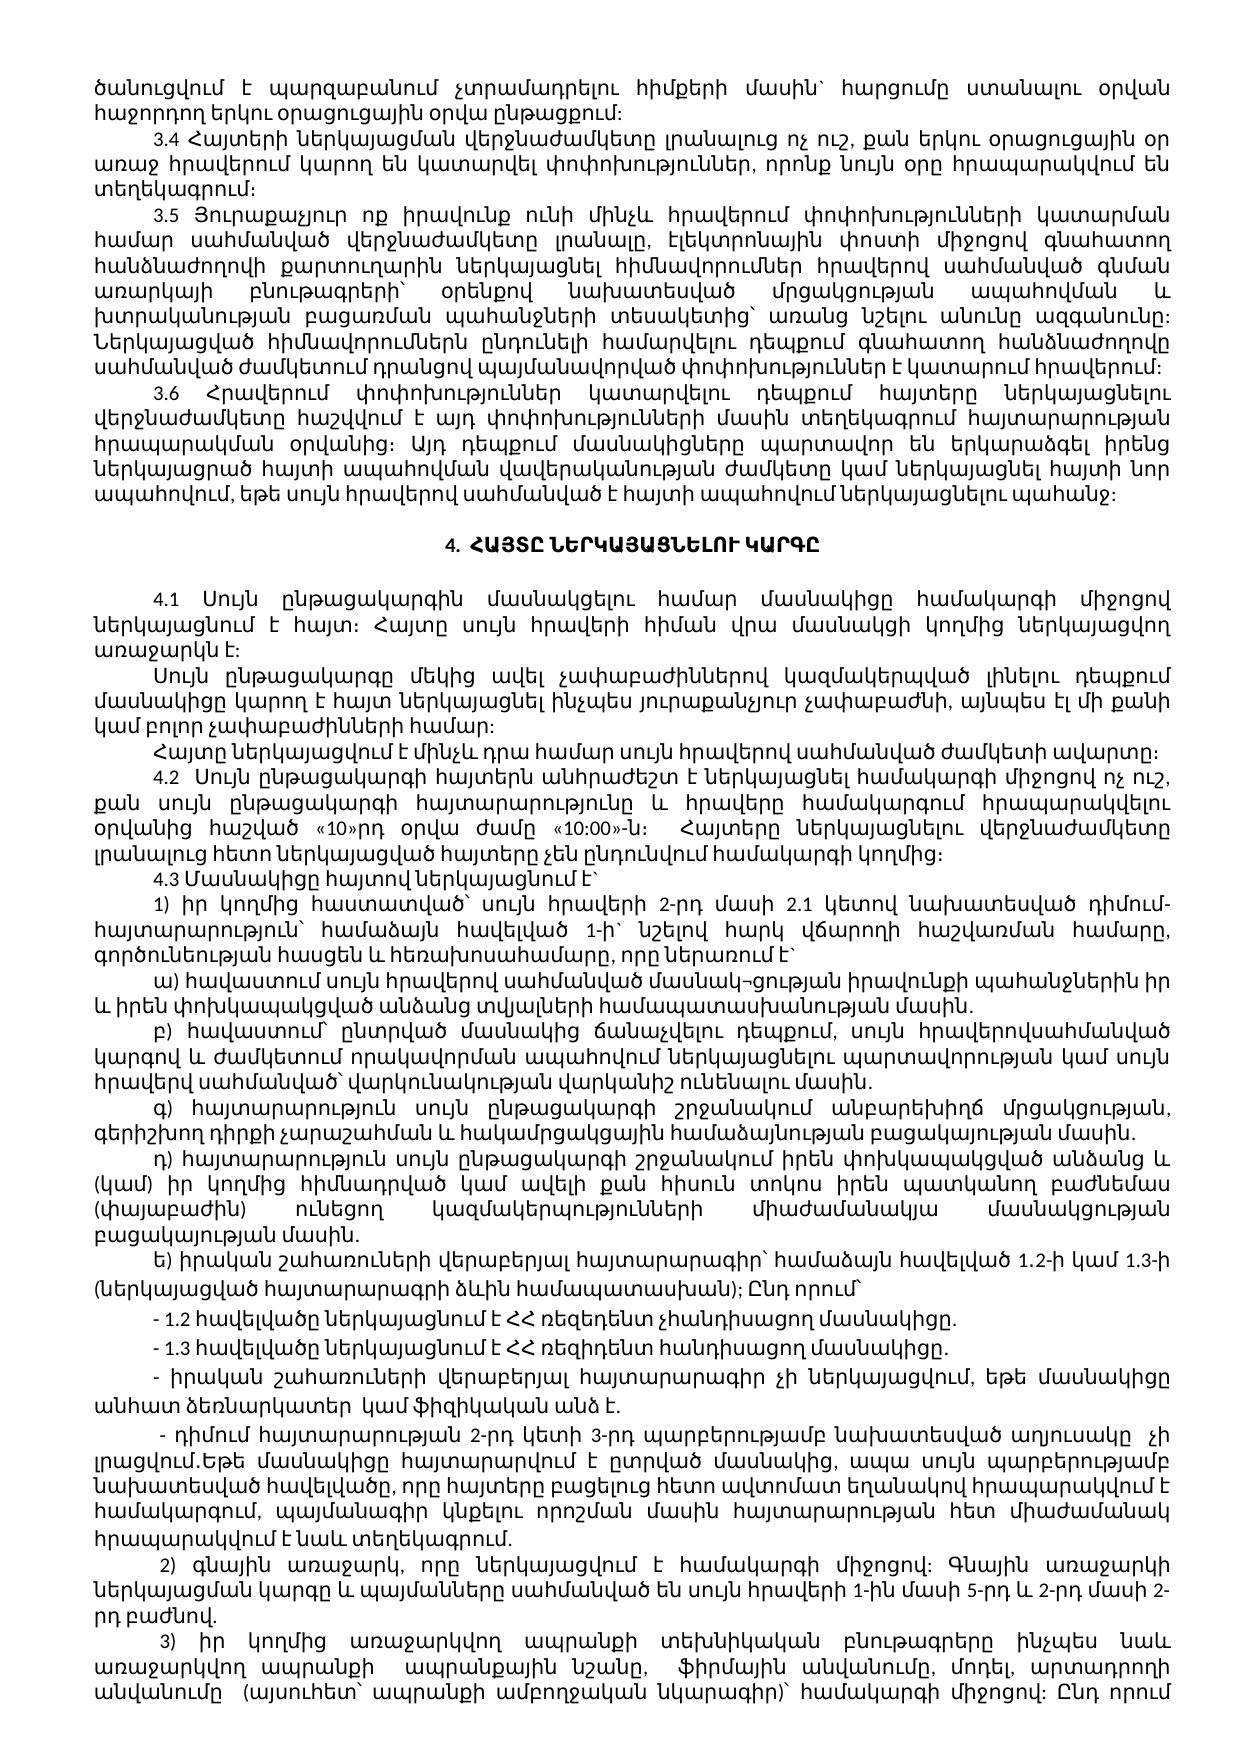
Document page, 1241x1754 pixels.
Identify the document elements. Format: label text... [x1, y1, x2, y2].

text - դիմում հայտարարության 2-րդ կետի 3-րդ պարբերությամբ նախատեսված աղյուսակը չի լրացվում․Եթե մասնակիցը հայտարարվում է ըտրված մասնակից, ապա սույն պարբերությամբ նախատեսված հավելվածը, որը հայտերը բացելուց հետո ավտոմատ եղանակով հրապարակվում է համակարգում, պայմանագիր կնքելու որոշման մասին հայտարարության հետ միաժամանակ հրապարակվում է նաև տեղեկագրում. [94, 1422, 1171, 1552]
text բ) հավաստում՝ ընտրված մասնակից ճանաչվելու դեպքում, սույն հրավերովսահմանված կարգով և ժամկետում որակավորման ապահովում ներկայացնելու պարտավորության կամ սույն հրավերվ սահմանված՝ վարկունակության վարկանիշ ունենալու մասին. [94, 1019, 1171, 1095]
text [94, 75, 1171, 126]
text գ) հայտարարություն սույն ընթացակարգի շրջանակում անբարեխիղճ մրցակցության, գերիշխող դիրքի չարաշահման և հակամրցակցային համաձայնության բացակայության մասին. [94, 1095, 1171, 1146]
text 4.3 Մասնակիցը հայտով ներկայացնում է` [94, 866, 1171, 892]
text - իրական շահառուների վերաբերյալ հայտարարագիր չի ներկայացվում, եթե մասնակիցը անհատ ձեռնարկատեր կամ ֆիզիկական անձ է. [94, 1364, 1171, 1419]
text ա) հավաստում սույն հրավերով սահմանված մասնակ¬ցության իրավունքի պահանջներին իր և իրեն փոխկապակցված անձանց տվյալների համապատասխանության մասին. [94, 968, 1171, 1019]
text ե) իրական շահառուների վերաբերյալ հայտարարագիր՝ համաձայն հավելված 1․2-ի կամ 1.3-ի (ներկայացված հայտարարագրի ձևին համապատասխան); Ընդ որում՝ [94, 1247, 1171, 1302]
text Սույն ընթացակարգը մեկից ավել չափաբաժիններով կազմակերպված լինելու դեպքում մասնակիցը կարող է հայտ ներկայացնել ինչպես յուրաքանչյուր չափաբաժնի, այնպես էլ մի քանի կամ բոլոր չափաբաժինների համար: [94, 663, 1171, 739]
text դ) հայտարարություն սույն ընթացակարգի շրջանակում իրեն փոխկապակցված անձանց և (կամ) իր կողմից հիմնադրված կամ ավելի քան հիսուն տոկոս իրեն պատկանող բաժնեմաս (փայաբաժին) ունեցող կազմակերպությունների միաժամանակյա մասնակցության բացակայության մասին. [94, 1146, 1171, 1247]
text 3.5 Յուրաքաչյուր ոք իրավունք ունի մինչև հրավերում փոփոխությունների կատարման համար սահմանված վերջնաժամկետը լրանալը, էլեկտրոնային փոստի միջոցով գնահատող հանձնաժողովի քարտուղարին ներկայացնել հիմնավորումներ հրավերով սահմանված գնման առարկայի բնութագրերի՝ օրենքով նախատեսված մրցակցության ապահովման և խտրականության բացառման պահանջների տեսակետից՝ առանց նշելու անունը ազգանունը: Ներկայացված հիմնավորումներն ընդունելի համարվելու դեպքում գնահատող հանձնաժողովը սահմանված ժամկետում դրանցով պայմանավորված փոփոխություններ է կատարում հրավերում: [94, 202, 1171, 380]
text 3.4 Հայտերի ներկայացման վերջնաժամկետը լրանալուց ոչ ուշ, քան երկու օրացուցային օր առաջ հրավերում կարող են կատարվել փոփոխություններ, որոնք նույն օրը հրապարակվում են տեղեկագրում։ [94, 126, 1171, 202]
text 2) գնային առաջարկ, որը ներկայացվում է համակարգի միջոցով: Գնային առաջարկի ներկայացման կարգը և պայմանները սահմանված են սույն հրավերի 1-ին մասի 5-րդ և 2-րդ մասի 2-րդ բաժնով. [94, 1552, 1171, 1628]
text - 1.3 հավելվածը ներկայացնում է ՀՀ ռեզիդենտ հանդիսացող մասնակիցը. [94, 1335, 1171, 1360]
text 1) իր կողմից հաստատված՝ սույն հրավերի 2-րդ մասի 2.1 կետով նախատեսված դիմում-հայտարարություն՝ համաձայն հավելված 1-ի` նշելով հարկ վճարողի հաշվառման համարը, գործունեության հասցեն և հեռախոսահամարը, որը ներառում է` [94, 892, 1171, 968]
text Հայտը ներկայացվում է մինչև դրա համար սույն հրավերով սահմանված ժամկետի ավարտը։ [94, 739, 1171, 764]
text - 1.2 հավելվածը ներկայացնում է ՀՀ ռեզեդենտ չհանդիսացող մասնակիցը. [94, 1306, 1171, 1331]
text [94, 1628, 1171, 1705]
text 4. ՀԱՅՏԸ ՆԵՐԿԱՅԱՑՆԵԼՈՒ ԿԱՐԳԸ [94, 532, 1171, 558]
text 4.2 Սույն ընթացակարգի հայտերն անհրաժեշտ է ներկայացնել համակարգի միջոցով ոչ ուշ, քան սույն ընթացակարգի հայտարարությունը և հրավերը համակարգում հրապարակվելու օրվանից հաշված «10»րդ օրվա ժամը «10:00»-ն։ Հայտերը ներկայացնելու վերջնաժամկետը լրանալուց հետո ներկայացված հայտերը չեն ընդունվում համակարգի կողմից։ [94, 764, 1171, 866]
text 4.1 Սույն ընթացակարգին մասնակցելու համար մասնակիցը համակարգի միջոցով ներկայացնում է հայտ։ Հայտը սույն հրավերի հիման վրա մասնակցի կողմից ներկայացվող առաջարկն է: [94, 587, 1171, 663]
text 3.6 Հրավերում փոփոխություններ կատարվելու դեպքում հայտերը ներկայացնելու վերջնաժամկետը հաշվվում է այդ փոփոխությունների մասին տեղեկագրում հայտարարության հրապարակման օրվանից։ Այդ դեպքում մասնակիցները պարտավոր են երկարաձգել իրենց ներկայացրած հայտի ապահովման վավերականության ժամկետը կամ ներկայացնել հայտի նոր ապահովում, եթե սույն հրավերով սահմանված է հայտի ապահովում ներկայացնելու պահանջ: [94, 380, 1171, 507]
